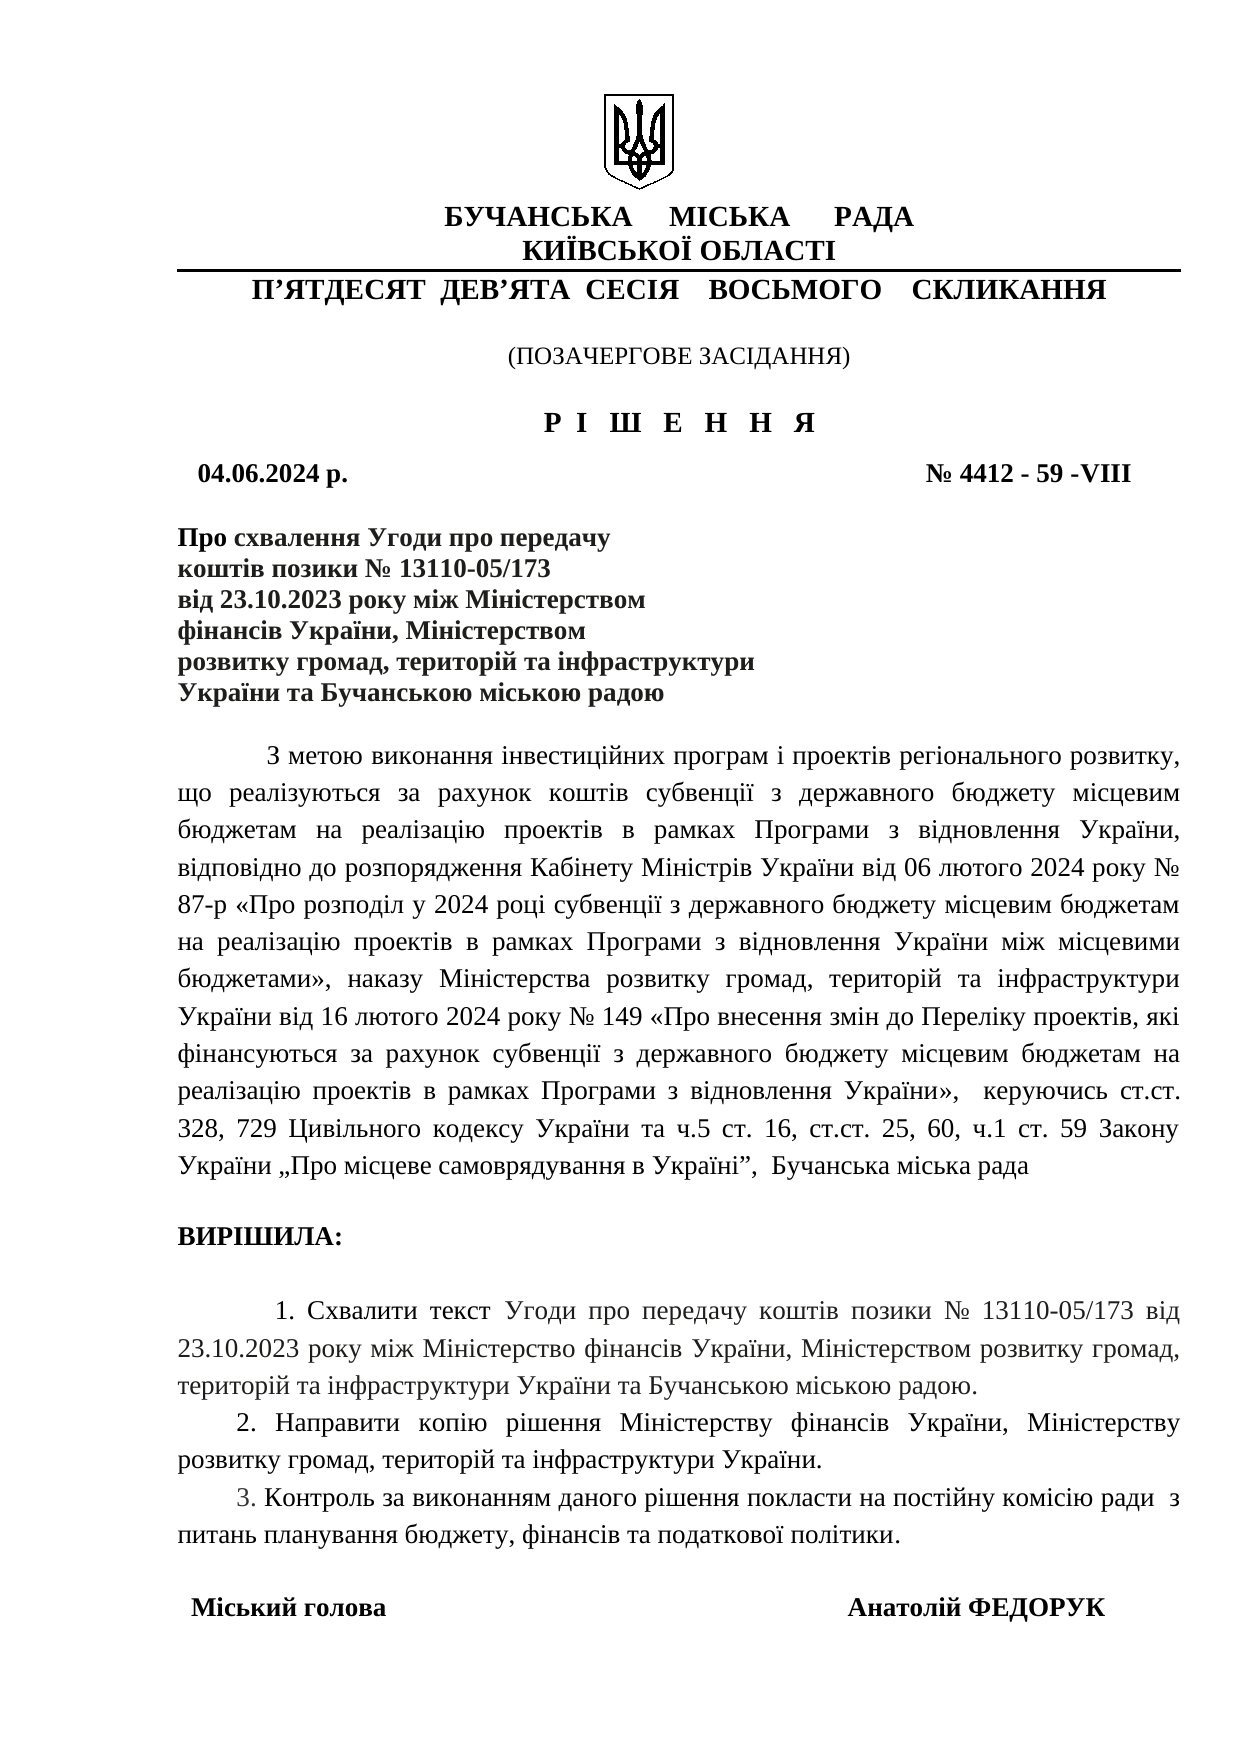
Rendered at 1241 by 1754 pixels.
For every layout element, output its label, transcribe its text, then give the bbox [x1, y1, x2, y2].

text коштів позики № 13110-05/173 [177, 552, 1181, 583]
subtitle 04.06.2024 р. № 4412 - 59 -VІІІ [177, 457, 1181, 488]
text 1. Схвалити текст Угоди про передачу коштів позики № 13110-05/173 від 23.10.2023 року між Міністерство фінансів України, Міністерством розвитку громад, територій та інфраструктури України та Бучанською міською радою. [177, 1294, 1181, 1400]
text Про схвалення Угоди про передачу [177, 521, 1181, 552]
text України та Бучанською міською радою [177, 676, 1181, 708]
text 2. Направити копію рішення Міністерству фінансів України, Міністерству розвитку громад, територій та інфраструктури України. [177, 1406, 1181, 1475]
text Міський голова Анатолій ФЕДОРУК [177, 1591, 1181, 1622]
subtitle ПРОЄКТ [177, 89, 1181, 199]
text фінансів України, Міністерством [177, 614, 1181, 645]
text від 23.10.2023 року між Міністерством [177, 583, 1181, 614]
subtitle Р І Ш Е Н Н Я [177, 405, 1181, 438]
text (ПОЗАЧЕРГОВЕ ЗАСІДАННЯ) [177, 341, 1181, 370]
text розвитку громад, територій та інфраструктури [177, 645, 1181, 676]
text П’ЯТДЕСЯТ ДЕВ’ЯТА СЕСІЯ ВОСЬМОГО СКЛИКАННЯ [177, 272, 1181, 305]
text З метою виконання інвестиційних програм і проектів регіонального розвитку, що реалізуються за рахунок коштів субвенції з державного бюджету місцевим бюджетам на реалізацію проектів в рамках Програми з відновлення України, відповідно до розпорядження Кабінету Міністрів України від 06 лютого 2024 року № 87-р «Про розподіл у 2024 році субвенції з державного бюджету місцевим бюджетам на реалізацію проектів в рамках Програми з відновлення України між місцевими бюджетами», наказу Міністерства розвитку громад, територій та інфраструктури України від 16 лютого 2024 року № 149 «Про внесення змін до Переліку проектів, які фінансуються за рахунок субвенції з державного бюджету місцевим бюджетам на реалізацію проектів в рамках Програми з відновлення України», керуючись ст.ст. 328, 729 Цивільного кодексу України та ч.5 ст. 16, ст.ст. 25, 60, ч.1 ст. 59 Закону України „Про місцеве самоврядування в Україні”, Бучанська міська рада [177, 807, 1181, 1180]
subtitle КИЇВСЬКОЇ ОБЛАСТІ [177, 233, 1181, 269]
text ВИРІШИЛА: [177, 1220, 1181, 1251]
text 3. Контроль за виконанням даного рішення покласти на постійну комісію ради з питань планування бюджету, фінансів та податкової політики. [177, 1481, 1181, 1549]
text БУЧАНСЬКА МІСЬКА РАДА [177, 199, 1181, 233]
